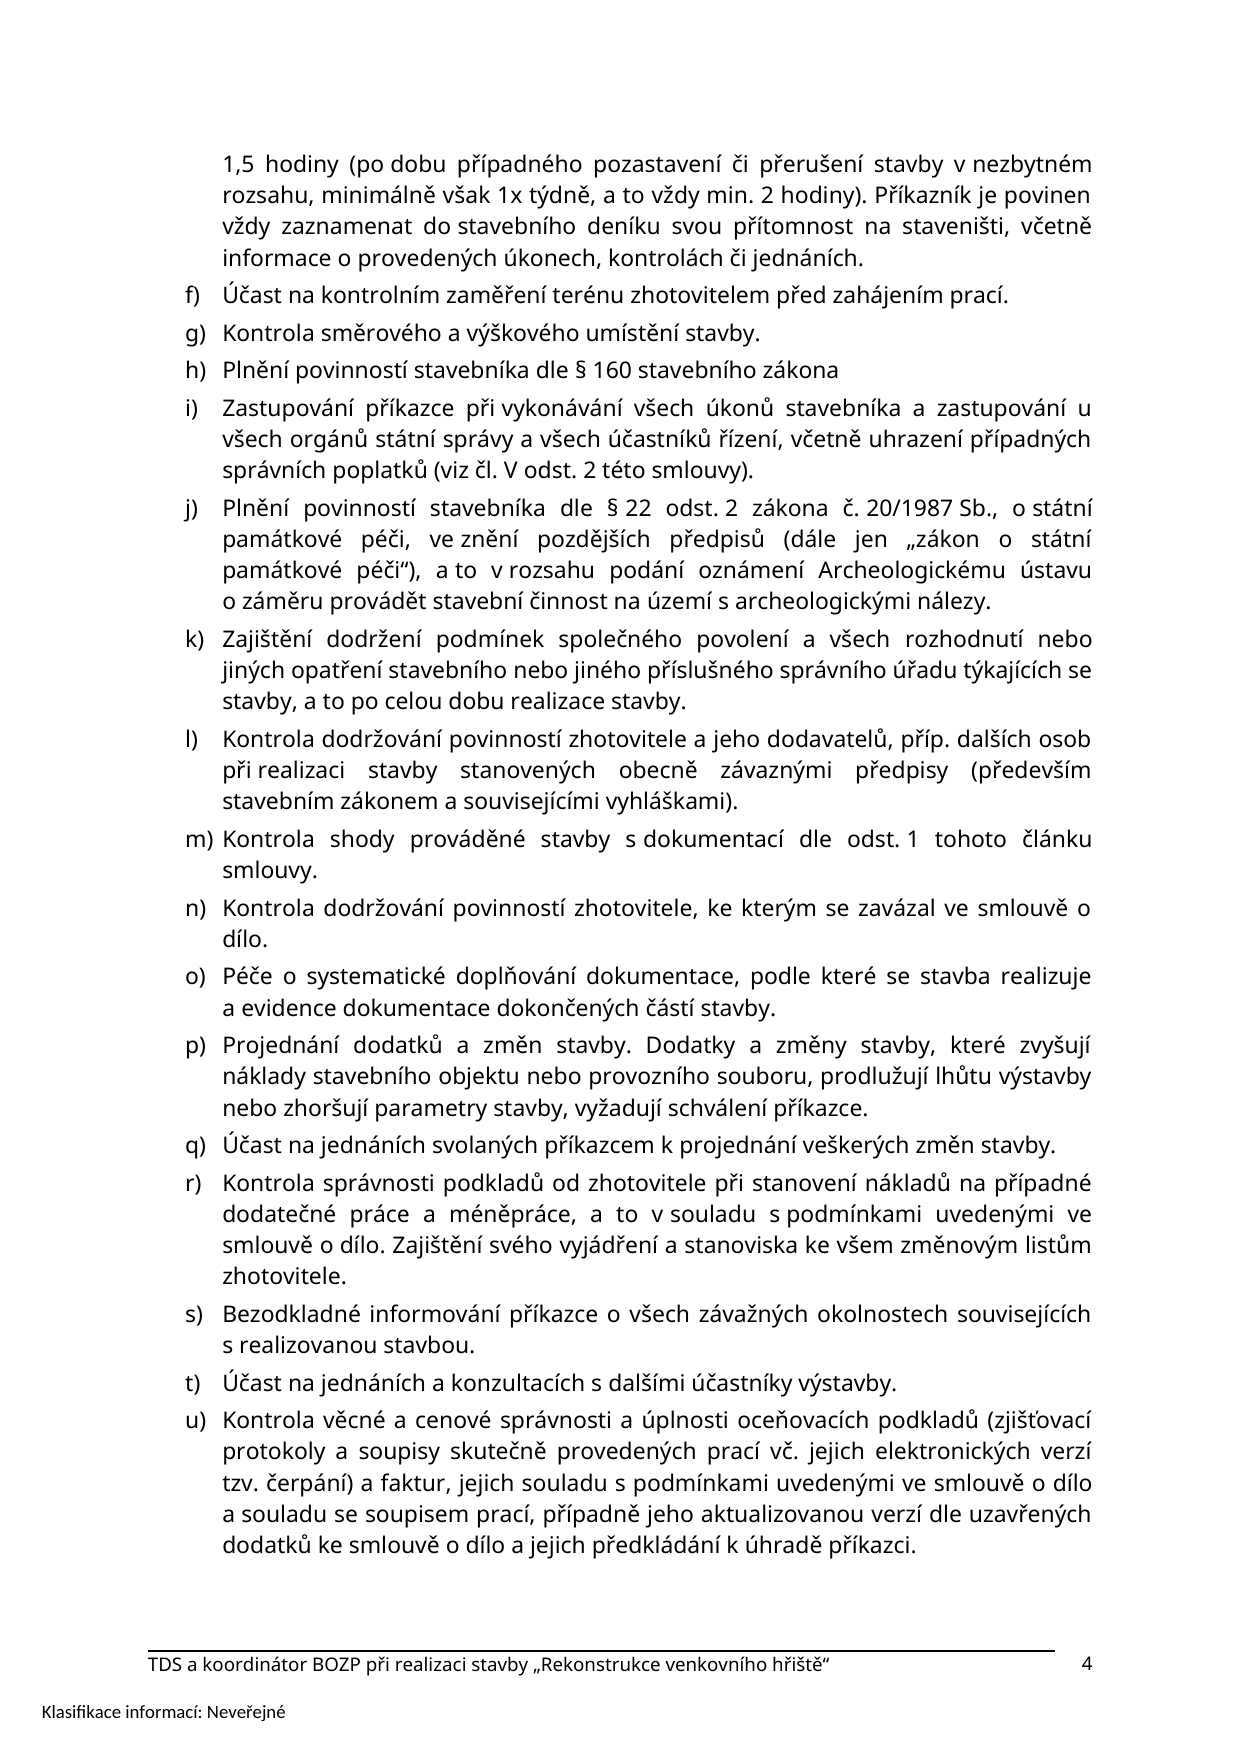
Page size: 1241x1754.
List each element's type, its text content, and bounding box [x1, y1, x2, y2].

list Zajištění dodržení podmínek společného povolení a všech rozhodnutí nebo jiných opatření stavebního nebo jiného příslušného správního úřadu týkajících se stavby, a to po celou dobu realizace stavby. [185, 623, 1092, 716]
list Plnění povinností stavebníka dle § 160 stavebního zákona [185, 354, 1092, 385]
list Kontrola správnosti podkladů od zhotovitele při stanovení nákladů na případné dodatečné práce a méněpráce, a to v souladu s podmínkami uvedenými ve smlouvě o dílo. Zajištění svého vyjádření a stanoviska ke všem změnovým listům zhotovitele. [185, 1166, 1092, 1291]
list Bezodkladné informování příkazce o všech závažných okolnostech souvisejících s realizovanou stavbou. [185, 1298, 1092, 1360]
list Plnění povinností stavebníka dle § 22 odst. 2 zákona č. 20/1987 Sb., o státní památkové péči, ve znění pozdějších předpisů (dále jen „zákon o státní památkové péči“), a to v rozsahu podání oznámení Archeologickému ústavu o záměru provádět stavební činnost na území s archeologickými nálezy. [185, 491, 1092, 616]
list Kontrola věcné a cenové správnosti a úplnosti oceňovacích podkladů (zjišťovací protokoly a soupisy skutečně provedených prací vč. jejich elektronických verzí tzv. čerpání) a faktur, jejich souladu s podmínkami uvedenými ve smlouvě o dílo a souladu se soupisem prací, případně jeho aktualizovanou verzí dle uzavřených dodatků ke smlouvě o dílo a jejich předkládání k úhradě příkazci. [185, 1404, 1092, 1560]
list Kontrola dodržování povinností zhotovitele, ke kterým se zavázal ve smlouvě o dílo. [185, 891, 1092, 954]
list Účast na kontrolním zaměření terénu zhotovitelem před zahájením prací. [185, 279, 1092, 310]
list Zastupování příkazce při vykonávání všech úkonů stavebníka a zastupování u všech orgánů státní správy a všech účastníků řízení, včetně uhrazení případných správních poplatků (viz čl. V odst. 2 této smlouvy). [185, 391, 1092, 485]
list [185, 148, 1092, 273]
list Účast na jednáních a konzultacích s dalšími účastníky výstavby. [185, 1366, 1092, 1398]
list Péče o systematické doplňování dokumentace, podle které se stavba realizuje a evidence dokumentace dokončených částí stavby. [185, 960, 1092, 1023]
list Kontrola shody prováděné stavby s dokumentací dle odst. 1 tohoto článku smlouvy. [185, 823, 1092, 885]
list Účast na jednáních svolaných příkazcem k projednání veškerých změn stavby. [185, 1129, 1092, 1160]
list Kontrola směrového a výškového umístění stavby. [185, 316, 1092, 348]
list Projednání dodatků a změn stavby. Dodatky a změny stavby, které zvyšují náklady stavebního objektu nebo provozního souboru, prodlužují lhůtu výstavby nebo zhoršují parametry stavby, vyžadují schválení příkazce. [185, 1029, 1092, 1123]
list Kontrola dodržování povinností zhotovitele a jeho dodavatelů, příp. dalších osob při realizaci stavby stanovených obecně závaznými předpisy (především stavebním zákonem a souvisejícími vyhláškami). [185, 723, 1092, 816]
